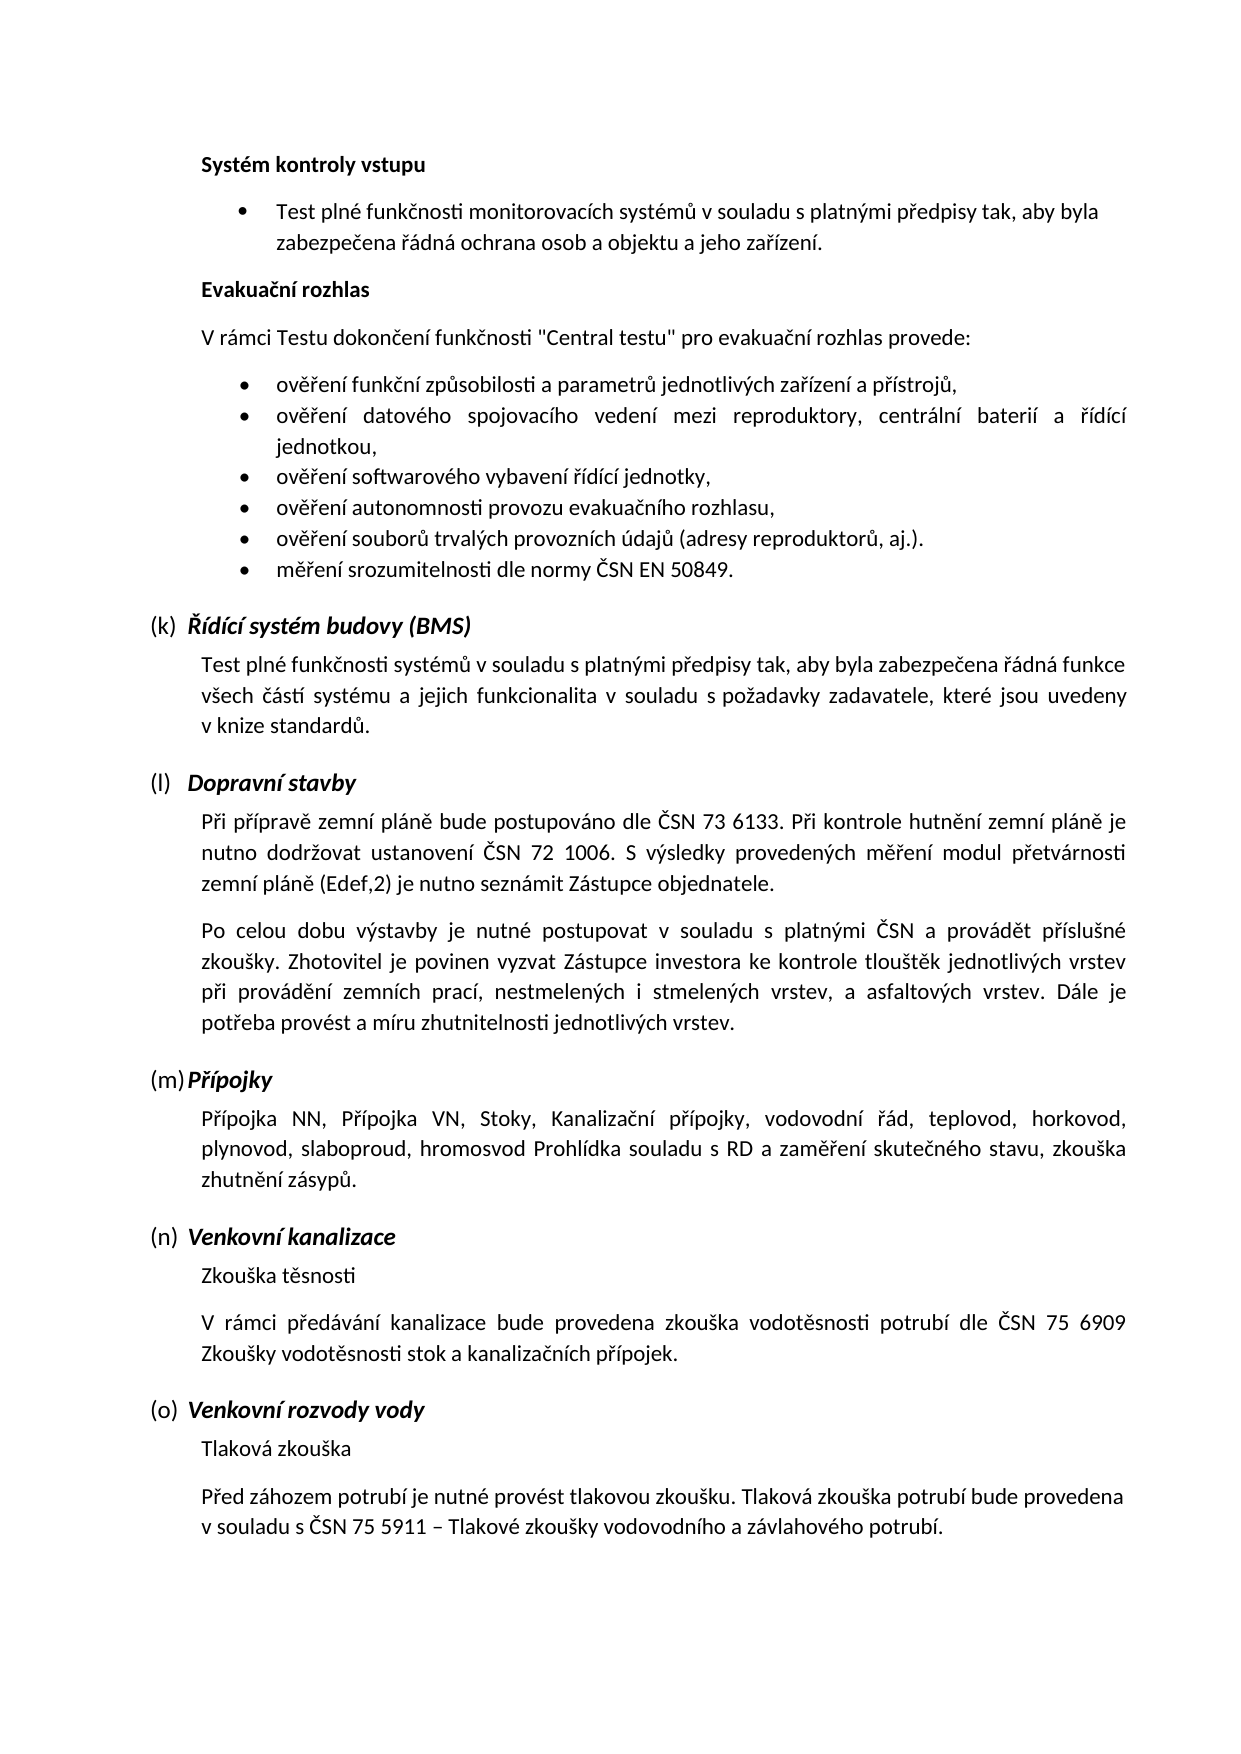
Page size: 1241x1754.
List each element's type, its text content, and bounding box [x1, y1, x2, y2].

text Test plné funkčnosti systémů v souladu s platnými předpisy tak, aby byla zabezpečena řádná funkce všech částí systému a jejich funkcionalita v souladu s požadavky zadavatele, které jsou uvedeny v knize standardů. [201, 650, 1128, 740]
text Evakuační rozhlas [201, 276, 1128, 303]
text Po celou dobu výstavby je nutné postupovat v souladu s platnými ČSN a provádět příslušné zkoušky. Zhotovitel je povinen vyzvat Zástupce investora ke kontrole tlouštěk jednotlivých vrstev při provádění zemních prací, nestmelených i stmelených vrstev, a asfaltových vrstev. Dále je potřeba provést a míru zhutnitelnosti jednotlivých vrstev. [201, 916, 1128, 1036]
text V rámci Testu dokončení funkčnosti "Central testu" pro evakuační rozhlas provede: [201, 323, 1128, 351]
text Systém kontroly vstupu [201, 150, 1128, 178]
list ověření softwarového vybavení řídící jednotky, [239, 462, 1128, 491]
text Při přípravě zemní pláně bude postupováno dle ČSN 73 6133. Při kontrole hutnění zemní pláně je nutno dodržovat ustanovení ČSN 72 1006. S výsledky provedených měření modul přetvárnosti zemní pláně (Edef,2) je nutno seznámit Zástupce objednatele. [201, 807, 1128, 897]
list ověření funkční způsobilosti a parametrů jednotlivých zařízení a přístrojů, [239, 370, 1128, 398]
subtitle Přípojky [150, 1064, 1128, 1094]
subtitle Venkovní kanalizace [150, 1221, 1128, 1251]
subtitle Venkovní rozvody vody [150, 1394, 1128, 1425]
text Zkouška těsnosti [201, 1261, 1128, 1289]
list měření srozumitelnosti dle normy ČSN EN 50849. [239, 555, 1128, 583]
text Před záhozem potrubí je nutné provést tlakovou zkoušku. Tlaková zkouška potrubí bude provedena v souladu s ČSN 75 5911 – Tlakové zkoušky vodovodního a závlahového potrubí. [201, 1482, 1128, 1541]
list ověření autonomnosti provozu evakuačního rozhlasu, [239, 493, 1128, 521]
subtitle Řídící systém budovy (BMS) [150, 610, 1128, 641]
list ověření datového spojovacího vedení mezi reproduktory, centrální baterií a řídící jednotkou, [239, 401, 1128, 460]
list ověření souborů trvalých provozních údajů (adresy reproduktorů, aj.). [239, 524, 1128, 552]
text V rámci předávání kanalizace bude provedena zkouška vodotěsnosti potrubí dle ČSN 75 6909 Zkoušky vodotěsnosti stok a kanalizačních přípojek. [201, 1308, 1128, 1367]
text Přípojka NN, Přípojka VN, Stoky, Kanalizační přípojky, vodovodní řád, teplovod, horkovod, plynovod, slaboproud, hromosvod Prohlídka souladu s RD a zaměření skutečného stavu, zkouška zhutnění zásypů. [201, 1104, 1128, 1193]
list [239, 197, 1128, 256]
subtitle Dopravní stavby [150, 767, 1128, 798]
text Tlaková zkouška [201, 1434, 1128, 1462]
